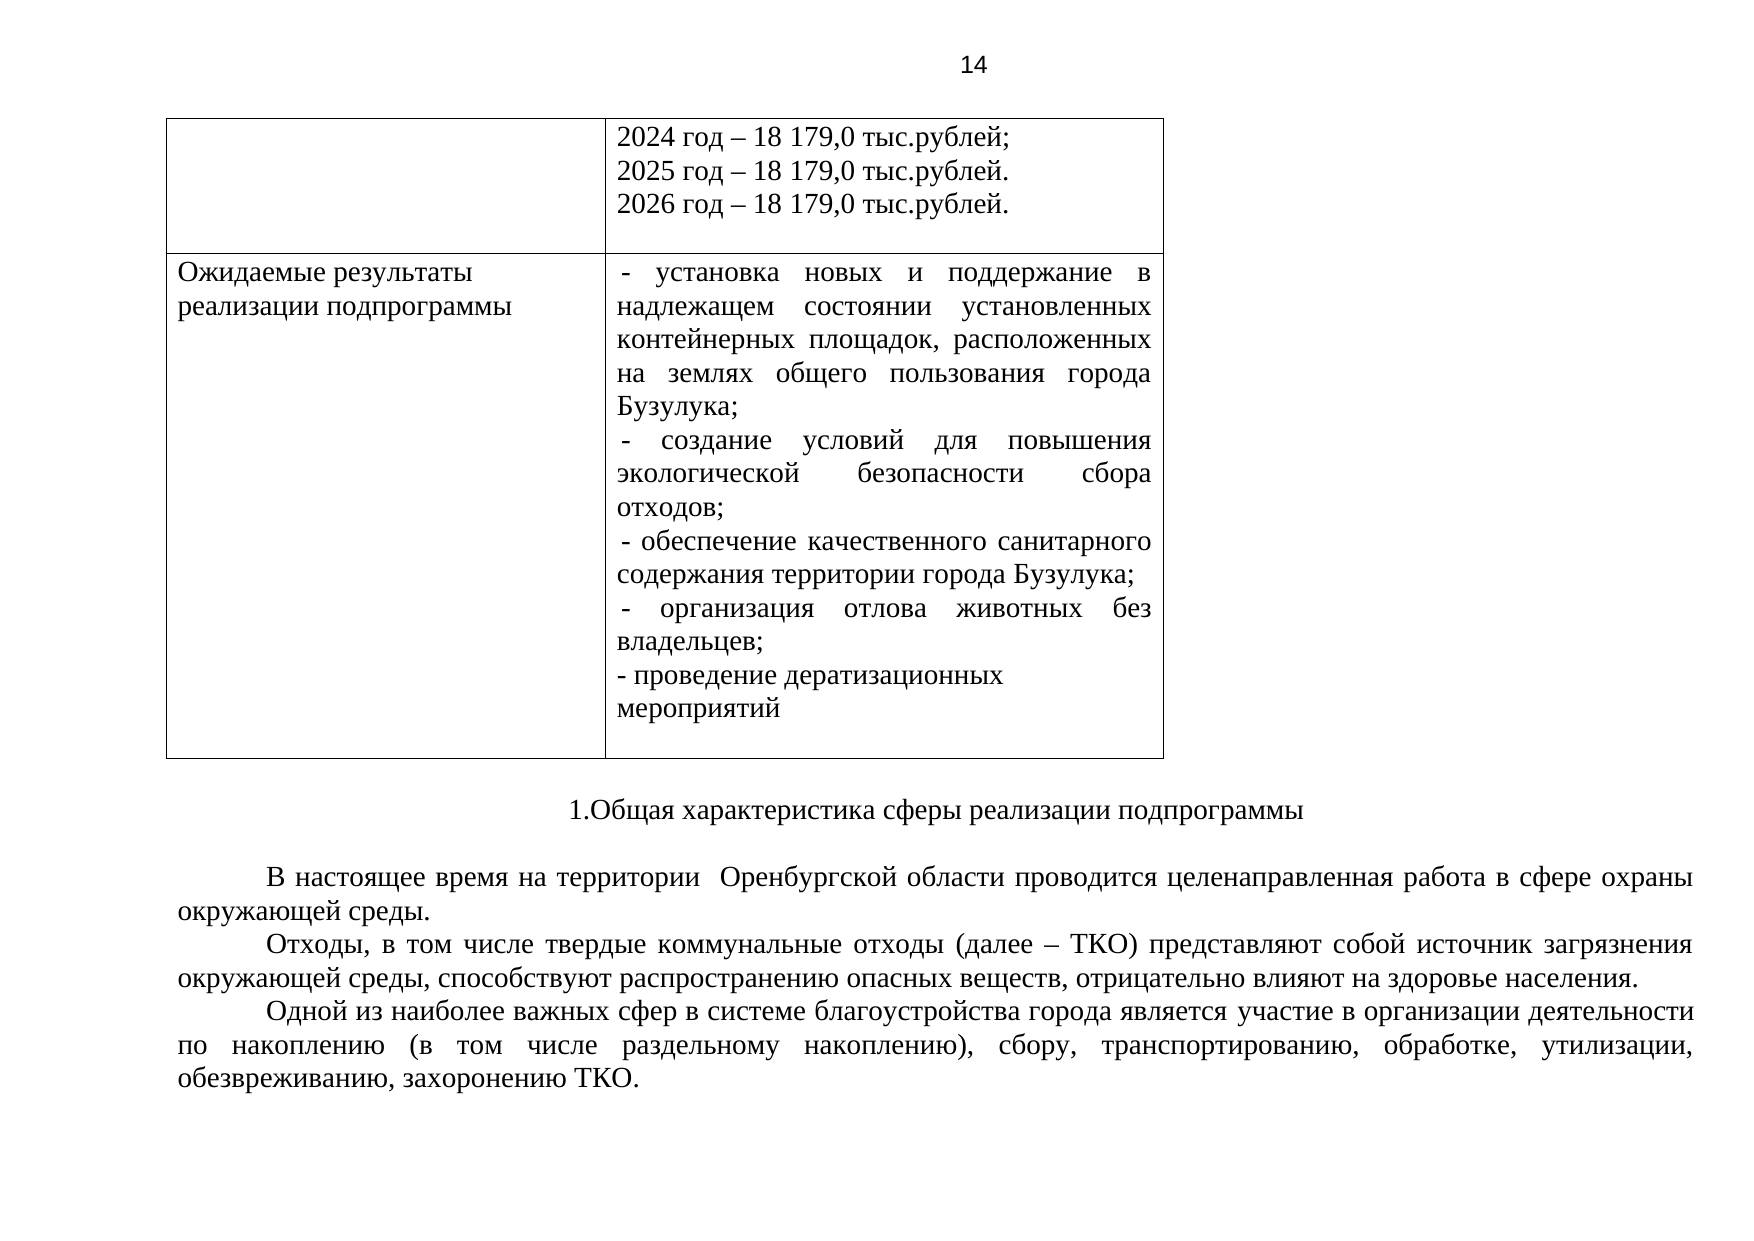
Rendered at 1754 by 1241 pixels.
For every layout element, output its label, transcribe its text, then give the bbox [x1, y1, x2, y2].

table_cell Ожидаемые результаты реализации подпрограммы [167, 254, 605, 757]
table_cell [167, 119, 605, 253]
table_cell - установка новых и поддержание в надлежащем состоянии установленных контейнерных площадок, расположенных на землях общего пользования города Бузулука; - создание условий для повышения экологической безопасности сбора отходов; - обеспечение качественного санитарного содержания территории города Бузулука; - организация отлова животных без владельцев; - проведение дератизационных мероприятий [606, 254, 1163, 757]
text В настоящее время на территории Оренбургской области проводится целенаправленная работа в сфере охраны окружающей среды. [177, 859, 1695, 926]
text Одной из наиболее важных сфер в системе благоустройства города является участие в организации деятельности по накоплению (в том числе раздельному накоплению), сбору, транспортированию, обработке, утилизации, обезвреживанию, захоронению ТКО. [177, 993, 1695, 1094]
text 1.Общая характеристика сферы реализации подпрограммы [177, 792, 1695, 826]
text Отходы, в том числе твердые коммунальные отходы (далее – ТКО) представляют собой источник загрязнения окружающей среды, способствуют распространению опасных веществ, отрицательно влияют на здоровье населения. [177, 926, 1695, 993]
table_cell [606, 119, 1163, 253]
